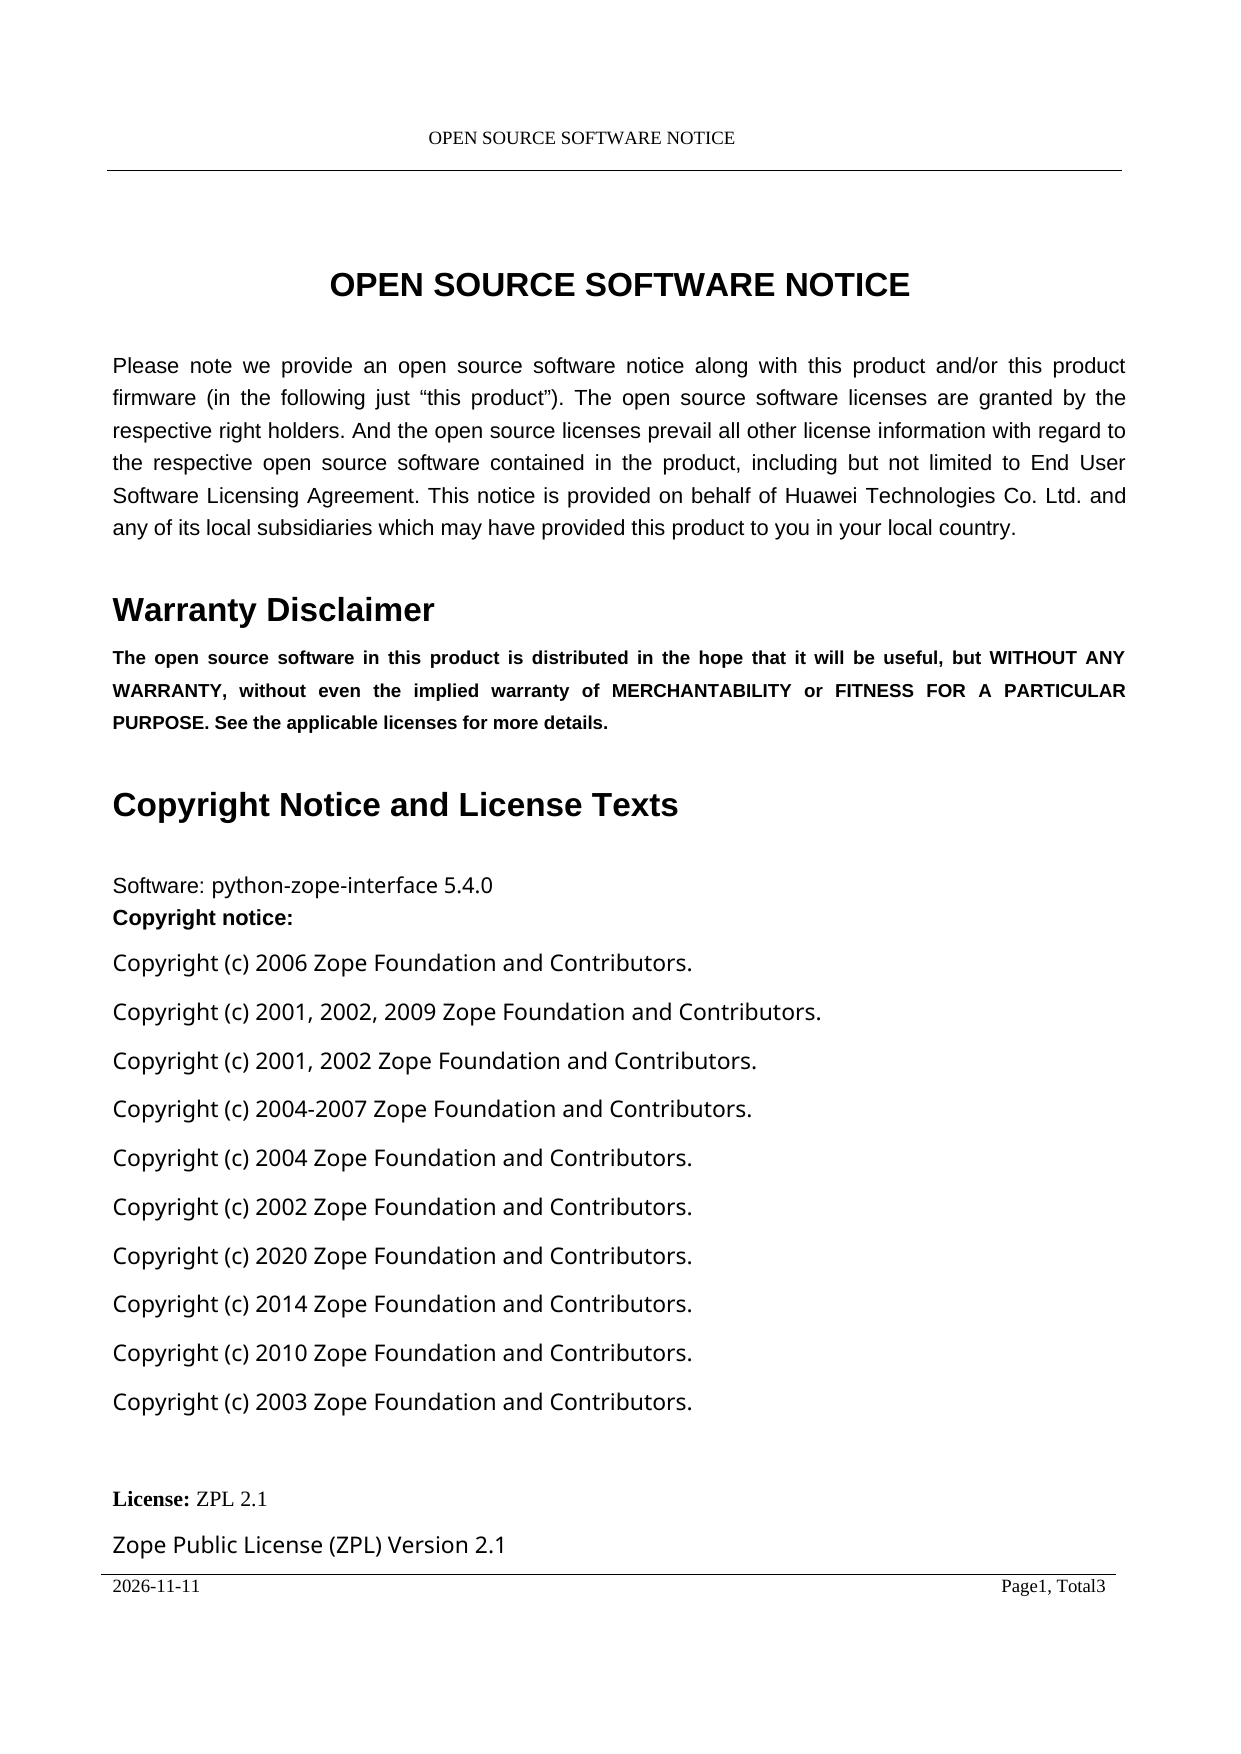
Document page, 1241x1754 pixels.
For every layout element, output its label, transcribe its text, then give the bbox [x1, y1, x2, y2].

text Software: python-zope-interface 5.4.0 [112, 869, 1128, 901]
text The open source software in this product is distributed in the hope that it will be useful, but WITHOUT ANY WARRANTY, without even the implied warranty of MERCHANTABILITY or FITNESS FOR A PARTICULAR PURPOSE. See the applicable licenses for more details. [112, 641, 1128, 739]
text OPEN SOURCE SOFTWARE NOTICE [112, 251, 1128, 316]
text Copyright notice: [112, 901, 1128, 934]
text Copyright Notice and License Texts [112, 771, 1128, 836]
text Please note we provide an open source software notice along with this product and/or this product firmware (in the following just “this product”). The open source software licenses are granted by the respective right holders. And the open source licenses prevail all other license information with regard to the respective open source software contained in the product, including but not limited to End User Software Licensing Agreement. This notice is provided on behalf of Huawei Technologies Co. Ltd. and any of its local subsidiaries which may have provided this product to you in your local country. [112, 349, 1128, 544]
text Warranty Disclaimer [112, 576, 1128, 641]
text License: ZPL 2.1 [112, 1483, 1128, 1515]
text Copyright (c) 2006 Zope Foundation and Contributors. Copyright (c) 2001, 2002, 2009 Zope Foundation and Contributors. Copyright (c) 2001, 2002 Zope Foundation and Contributors. Copyright (c) 2004-2007 Zope Foundation and Contributors. Copyright (c) 2004 Zope Foundation and Contributors. Copyright (c) 2002 Zope Foundation and Contributors. Copyright (c) 2020 Zope Foundation and Contributors. Copyright (c) 2014 Zope Foundation and Contributors. Copyright (c) 2010 Zope Foundation and Contributors. Copyright (c) 2003 Zope Foundation and Contributors. [112, 947, 1128, 1467]
text Zope Public License (ZPL) Version 2.1 [112, 1528, 1128, 1560]
